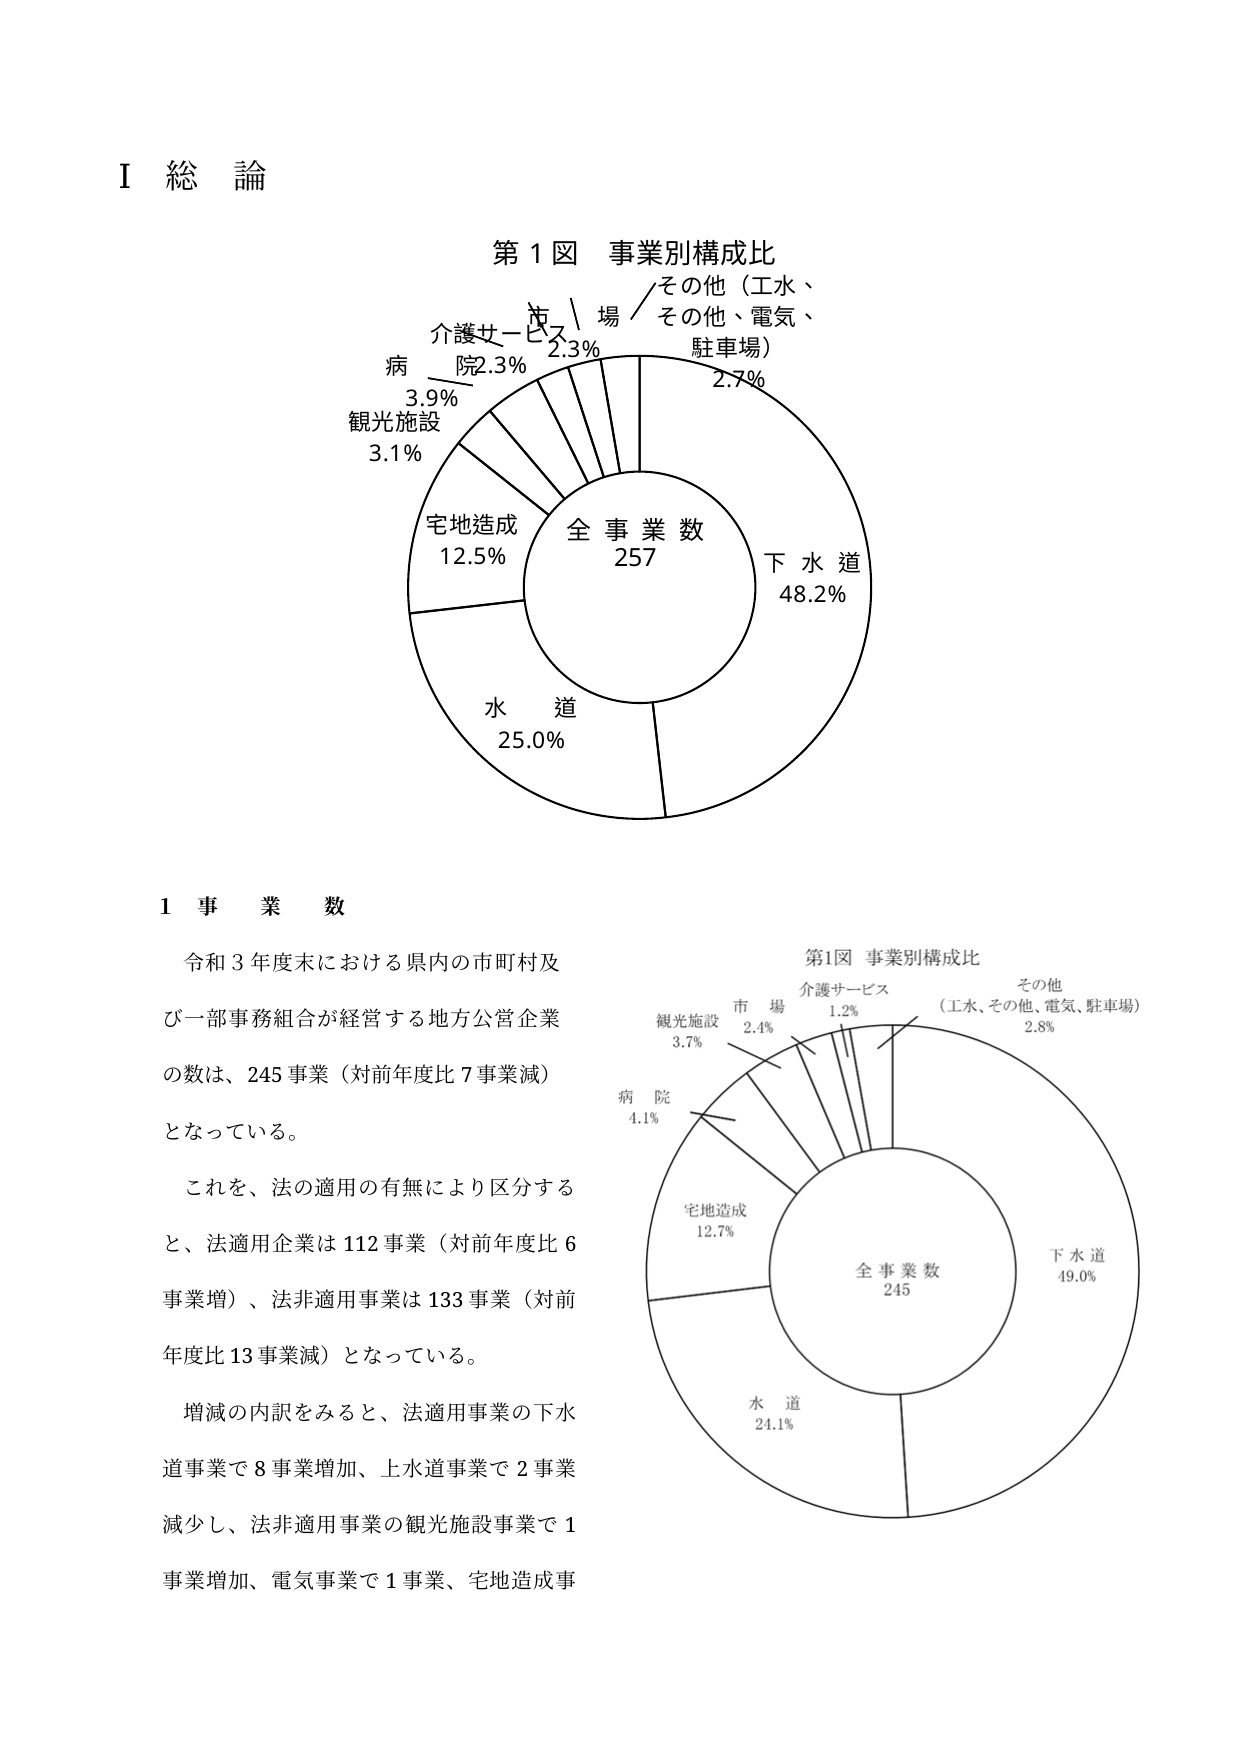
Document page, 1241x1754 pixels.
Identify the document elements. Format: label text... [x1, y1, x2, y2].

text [162, 1383, 576, 1608]
text Ⅰ 総 論 [118, 146, 1152, 202]
text 令和３年度末における県内の市町村及び一部事務組合が経営する地方公営企業の数は、245事業（対前年度比7事業減）となっている。 [162, 933, 561, 1158]
picture [613, 934, 1161, 1571]
text １ 事 業 数 [118, 202, 1152, 933]
text これを、法の適用の有無により区分すると、法適用企業は112事業（対前年度比6事業増）、法非適用事業は133事業（対前年度比13事業減）となっている。 [162, 1158, 576, 1383]
